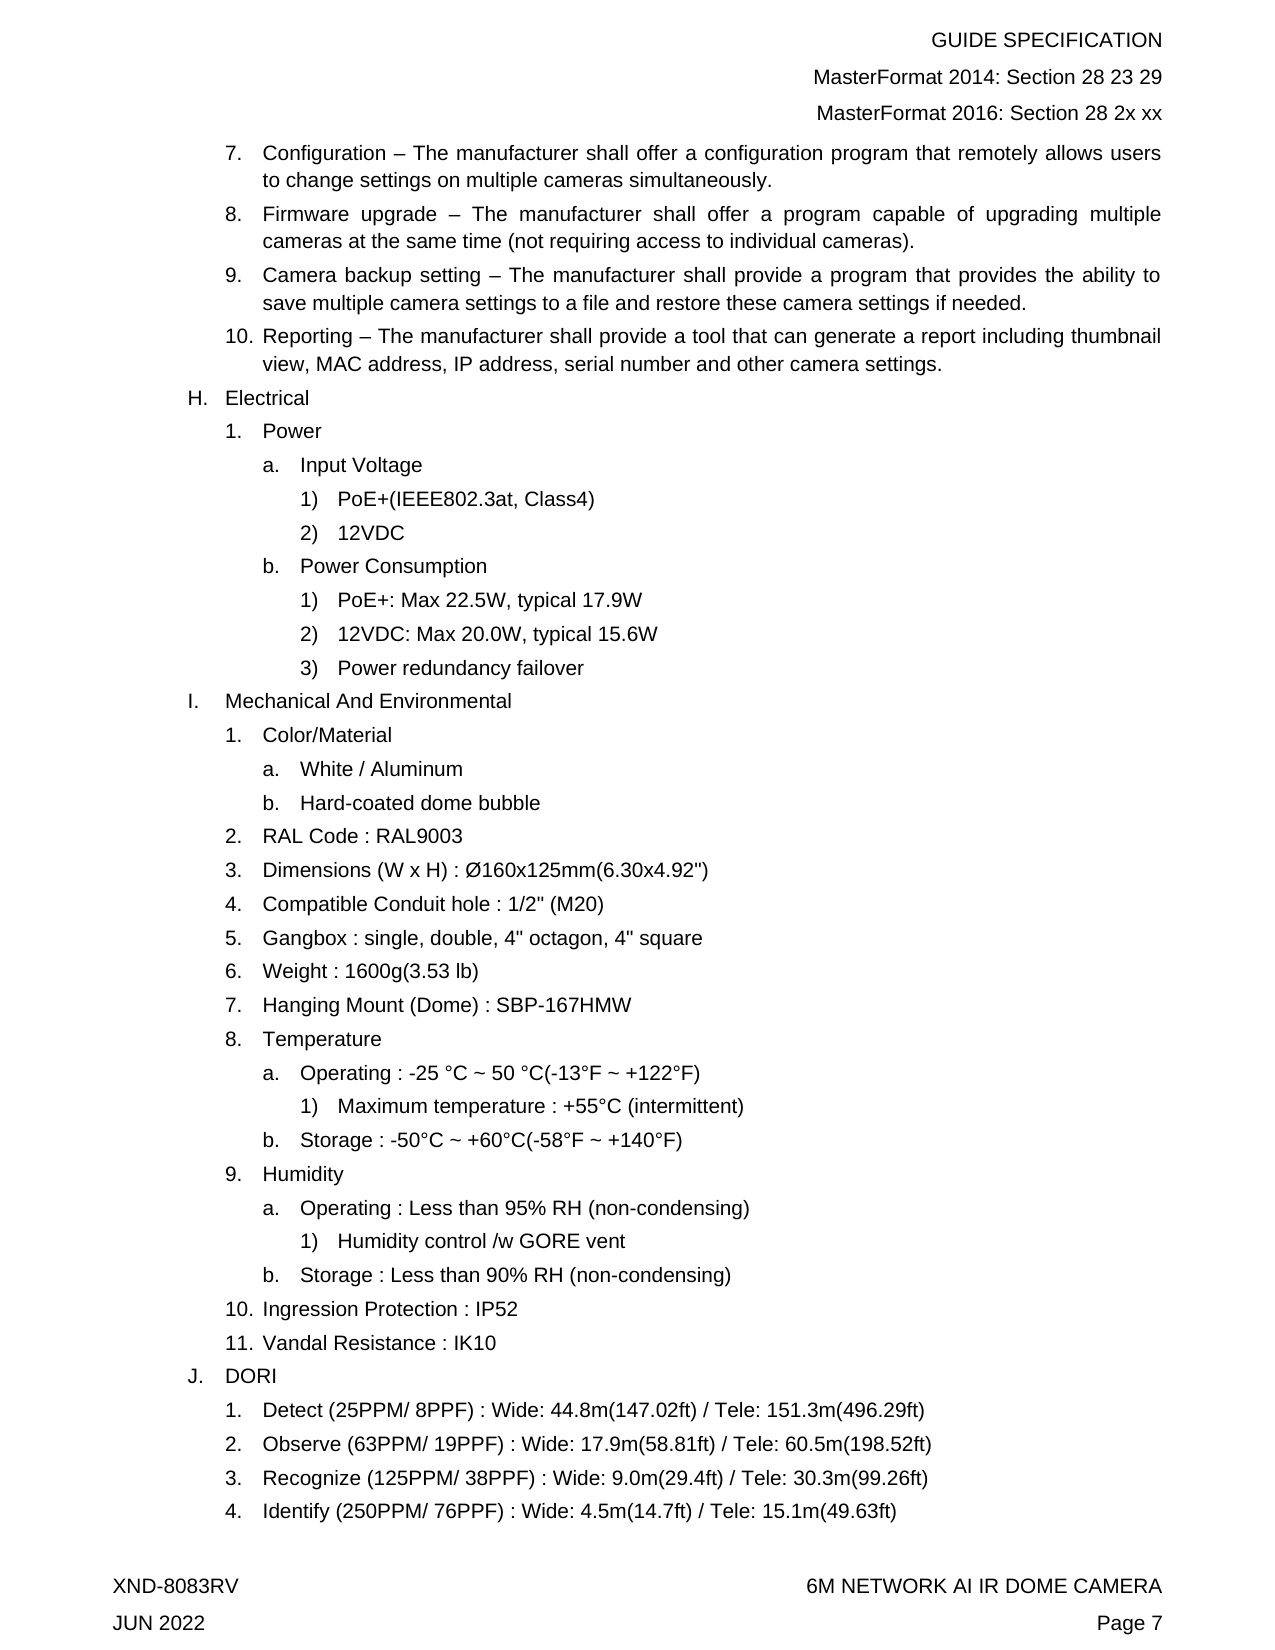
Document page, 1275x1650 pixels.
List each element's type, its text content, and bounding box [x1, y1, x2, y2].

list 12VDC [300, 521, 1162, 544]
list Maximum temperature : +55°C (intermittent) [300, 1094, 1162, 1118]
list Storage : -50°C ~ +60°C(-58°F ~ +140°F) [262, 1128, 1162, 1152]
list Mechanical And Environmental [187, 689, 1162, 713]
list Storage : Less than 90% RH (non-condensing) [262, 1263, 1162, 1287]
list PoE+(IEEE802.3at, Class4) [300, 487, 1162, 511]
list Temperature [225, 1027, 1162, 1051]
list Dimensions (W x H) : Ø160x125mm(6.30x4.92") [225, 858, 1162, 882]
list Humidity [225, 1162, 1162, 1186]
list DORI [187, 1364, 1162, 1388]
list Operating : -25 °C ~ 50 °C(-13°F ~ +122°F) [262, 1061, 1162, 1084]
list Firmware upgrade – The manufacturer shall offer a program capable of upgrading multiple cameras at the same time (not requiring access to individual cameras). [225, 202, 1162, 253]
list Compatible Conduit hole : 1/2" (M20) [225, 892, 1162, 916]
list Humidity control /w GORE vent [300, 1229, 1162, 1253]
list PoE+: Max 22.5W, typical 17.9W [300, 588, 1162, 612]
list Recognize (125PPM/ 38PPF) : Wide: 9.0m(29.4ft) / Tele: 30.3m(99.26ft) [225, 1466, 1162, 1489]
list 12VDC: Max 20.0W, typical 15.6W [300, 622, 1162, 646]
list Weight : 1600g(3.53 lb) [225, 959, 1162, 983]
list Hard-coated dome bubble [262, 791, 1162, 814]
list Power Consumption [262, 554, 1162, 578]
list Camera backup setting – The manufacturer shall provide a program that provides the ability to save multiple camera settings to a file and restore these camera settings if needed. [225, 263, 1162, 314]
list Observe (63PPM/ 19PPF) : Wide: 17.9m(58.81ft) / Tele: 60.5m(198.52ft) [225, 1432, 1162, 1456]
list Input Voltage [262, 453, 1162, 477]
list Configuration – The manufacturer shall offer a configuration program that remotely allows users to change settings on multiple cameras simultaneously. [225, 141, 1162, 192]
list Vandal Resistance : IK10 [225, 1331, 1162, 1354]
list Hanging Mount (Dome) : SBP-167HMW [225, 993, 1162, 1017]
list Detect (25PPM/ 8PPF) : Wide: 44.8m(147.02ft) / Tele: 151.3m(496.29ft) [225, 1398, 1162, 1422]
list Gangbox : single, double, 4" octagon, 4" square [225, 926, 1162, 949]
list Power [225, 419, 1162, 443]
list Color/Material [225, 723, 1162, 747]
list Operating : Less than 95% RH (non-condensing) [262, 1196, 1162, 1219]
list Ingression Protection : IP52 [225, 1297, 1162, 1321]
list RAL Code : RAL9003 [225, 824, 1162, 848]
list Reporting – The manufacturer shall provide a tool that can generate a report including thumbnail view, MAC address, IP address, serial number and other camera settings. [225, 324, 1162, 376]
list White / Aluminum [262, 757, 1162, 781]
list Identify (250PPM/ 76PPF) : Wide: 4.5m(14.7ft) / Tele: 15.1m(49.63ft) [225, 1499, 1162, 1523]
list Electrical [187, 386, 1162, 409]
list Power redundancy failover [300, 656, 1162, 679]
